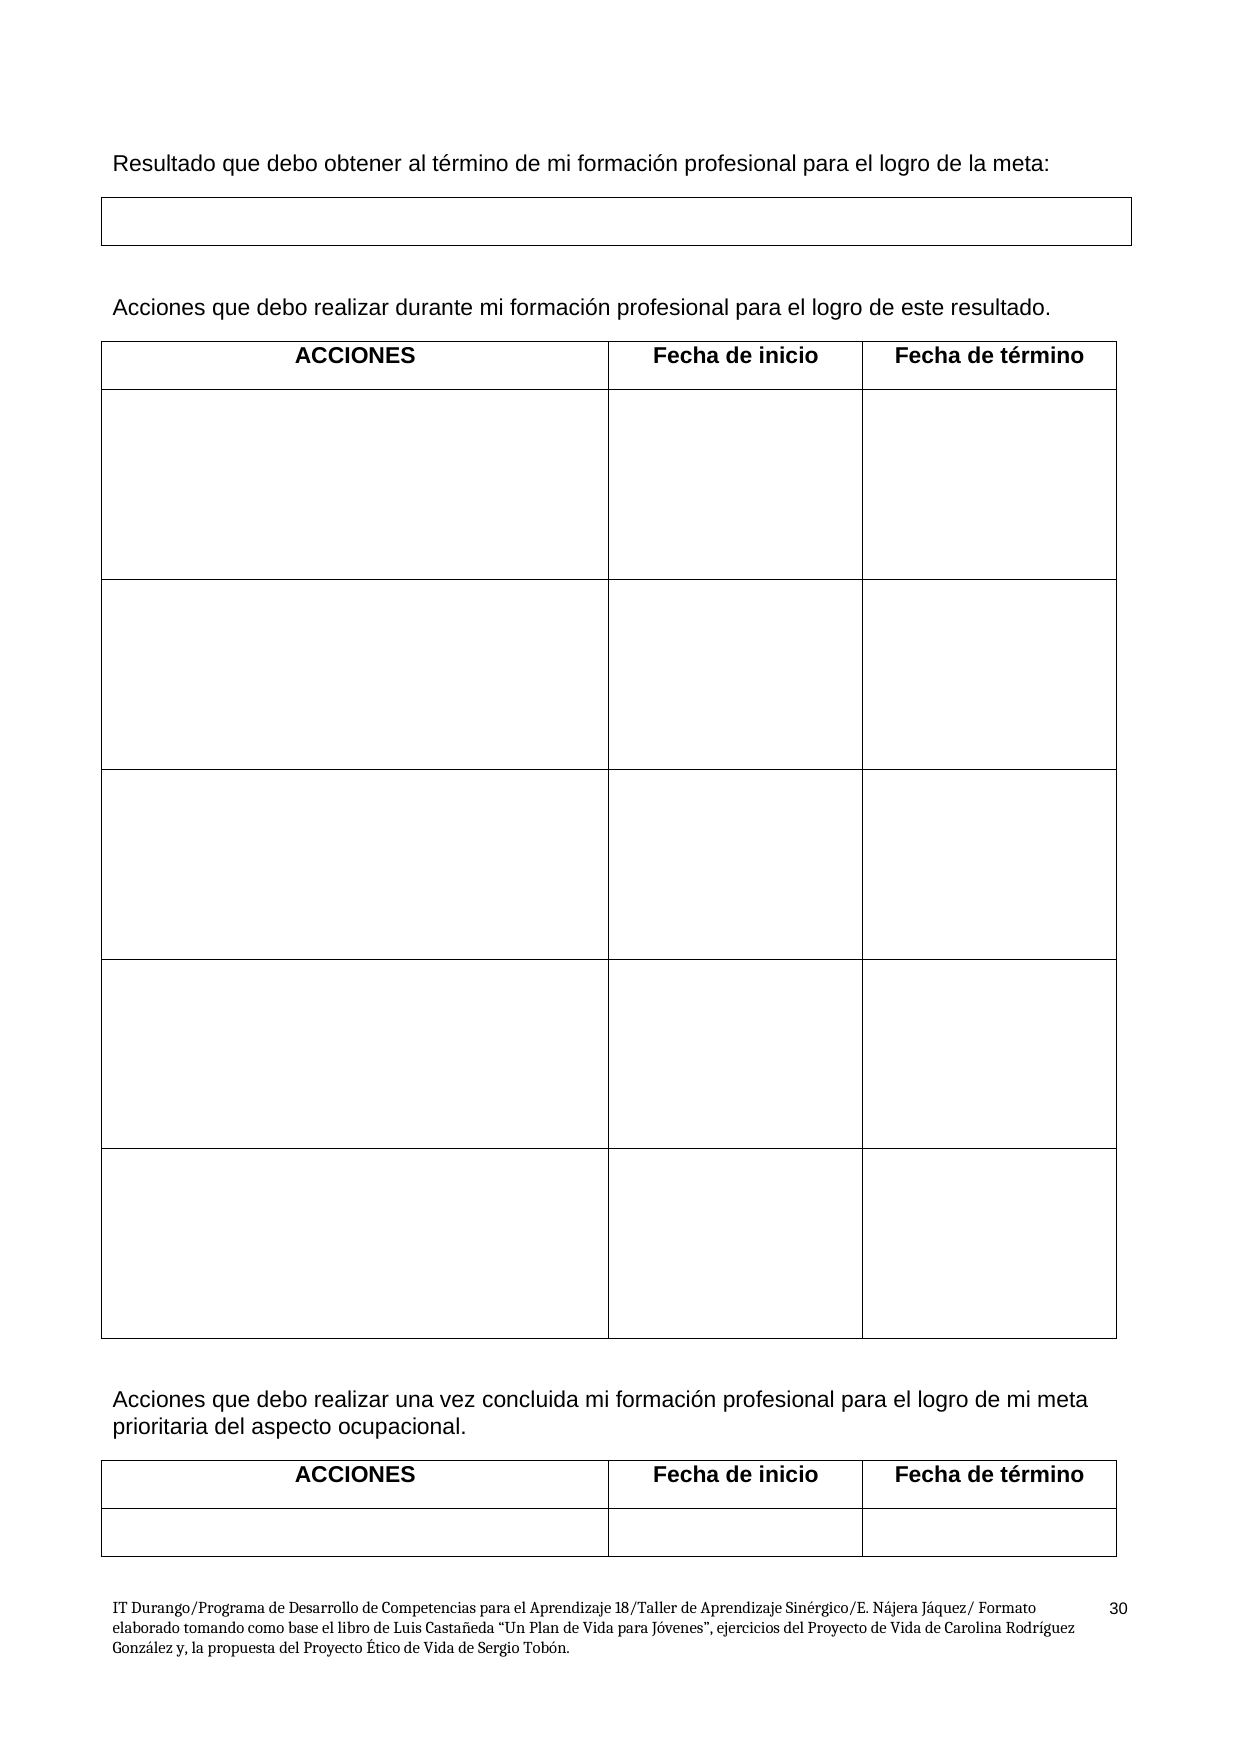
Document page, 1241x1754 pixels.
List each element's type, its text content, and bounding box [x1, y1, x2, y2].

table_cell [609, 960, 862, 1148]
text Acciones que debo realizar durante mi formación profesional para el logro de este resultado. [112, 294, 1128, 320]
table_cell [102, 960, 608, 1148]
table_cell [102, 390, 608, 579]
table_header Fecha de inicio [609, 1461, 862, 1508]
table_cell [609, 580, 862, 769]
table_cell [863, 580, 1116, 769]
table_cell [609, 770, 862, 958]
table_cell [102, 1149, 608, 1338]
table_cell [863, 390, 1116, 579]
table_cell [863, 1509, 1116, 1556]
table_cell [863, 960, 1116, 1148]
table_cell [863, 770, 1116, 958]
table_header Fecha de inicio [609, 342, 862, 389]
table_cell [609, 1509, 862, 1556]
table_cell [863, 1149, 1116, 1338]
table_cell [102, 1509, 608, 1556]
table_cell [609, 390, 862, 579]
table_header ACCIONES [102, 1461, 608, 1508]
table_header Fecha de término [863, 342, 1116, 389]
text Acciones que debo realizar una vez concluida mi formación profesional para el logro de mi meta prioritaria del aspecto ocupacional. [112, 1386, 1128, 1439]
text Resultado que debo obtener al término de mi formación profesional para el logro de la meta: [112, 150, 1128, 176]
table_cell [102, 770, 608, 958]
table_cell [609, 1149, 862, 1338]
table_cell [102, 580, 608, 769]
table_header Fecha de término [863, 1461, 1116, 1508]
table_header ACCIONES [102, 342, 608, 389]
table_header [102, 198, 1131, 245]
